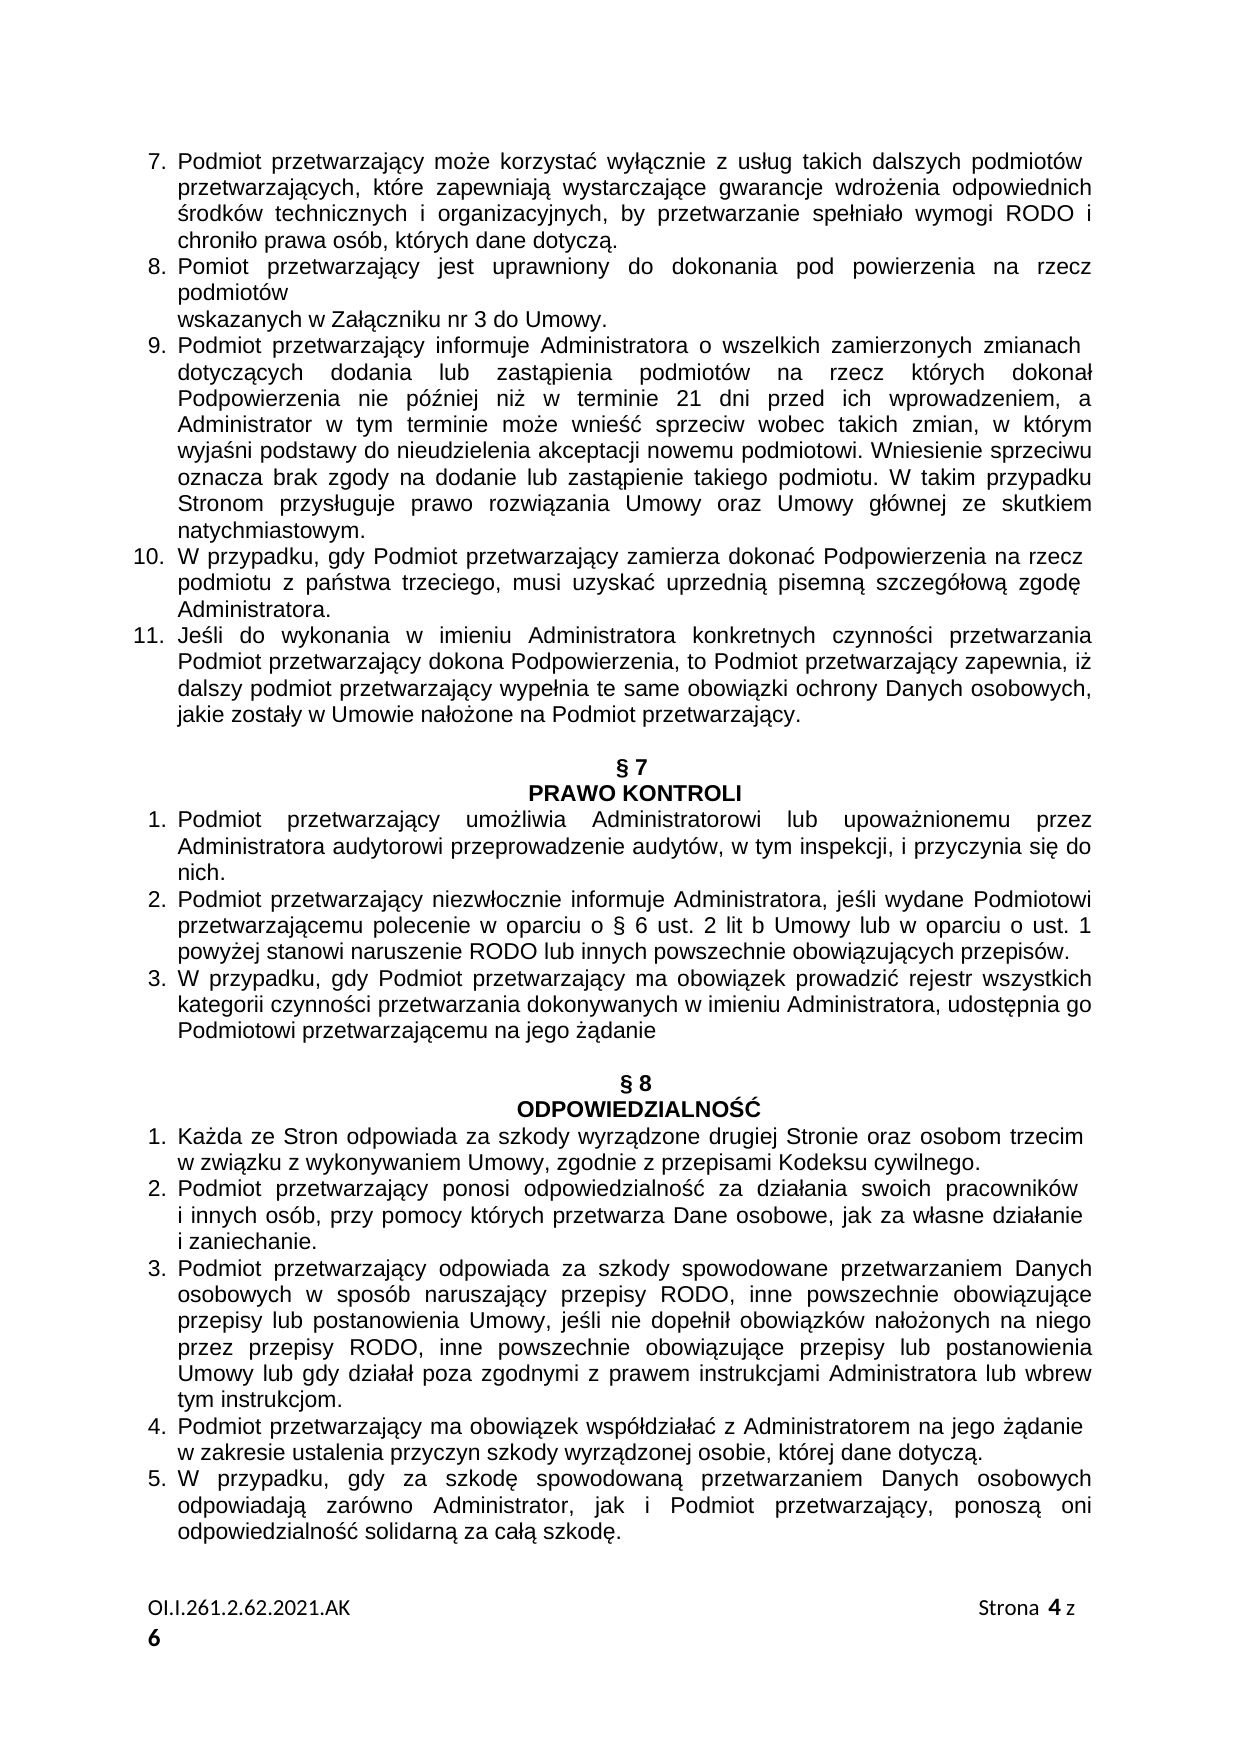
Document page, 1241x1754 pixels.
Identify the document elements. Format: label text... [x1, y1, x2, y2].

list Podmiot przetwarzający odpowiada za szkody spowodowane przetwarzaniem Danych osobowych w sposób naruszający przepisy RODO, inne powszechnie obowiązujące przepisy lub postanowienia Umowy, jeśli nie dopełnił obowiązków nałożonych na niego przez przepisy RODO, inne powszechnie obowiązujące przepisy lub postanowienia Umowy lub gdy działał poza zgodnymi z prawem instrukcjami Administratora lub wbrew tym instrukcjom. [148, 1254, 1093, 1413]
list Jeśli do wykonania w imieniu Administratora konkretnych czynności przetwarzania Podmiot przetwarzający dokona Podpowierzenia, to Podmiot przetwarzający zapewnia, iż dalszy podmiot przetwarzający wypełnia te same obowiązki ochrony Danych osobowych, jakie zostały w Umowie nałożone na Podmiot przetwarzający. [133, 622, 1093, 727]
list Podmiot przetwarzający ponosi odpowiedzialność za działania swoich pracowników i innych osób, przy pomocy których przetwarza Dane osobowe, jak za własne działanie i zaniechanie. [148, 1175, 1093, 1254]
list Podmiot przetwarzający umożliwia Administratorowi lub upoważnionemu przez Administratora audytorowi przeprowadzenie audytów, w tym inspekcji, i przyczynia się do nich. [148, 806, 1093, 886]
list Podmiot przetwarzający może korzystać wyłącznie z usług takich dalszych podmiotów przetwarzających, które zapewniają wystarczające gwarancje wdrożenia odpowiednich środków technicznych i organizacyjnych, by przetwarzanie spełniało wymogi RODO i chroniło prawa osób, których dane dotyczą. [148, 148, 1093, 253]
list Każda ze Stron odpowiada za szkody wyrządzone drugiej Stronie oraz osobom trzecim w związku z wykonywaniem Umowy, zgodnie z przepisami Kodeksu cywilnego. [148, 1123, 1093, 1175]
list Podmiot przetwarzający informuje Administratora o wszelkich zamierzonych zmianach dotyczących dodania lub zastąpienia podmiotów na rzecz których dokonał Podpowierzenia nie później niż w terminie 21 dni przed ich wprowadzeniem, a Administrator w tym terminie może wnieść sprzeciw wobec takich zmian, w którym wyjaśni podstawy do nieudzielenia akceptacji nowemu podmiotowi. Wniesienie sprzeciwu oznacza brak zgody na dodanie lub zastąpienie takiego podmiotu. W takim przypadku Stronom przysługuje prawo rozwiązania Umowy oraz Umowy głównej ze skutkiem natychmiastowym. [148, 332, 1093, 543]
list W przypadku, gdy Podmiot przetwarzający ma obowiązek prowadzić rejestr wszystkich kategorii czynności przetwarzania dokonywanych w imieniu Administratora, udostępnia go Podmiotowi przetwarzającemu na jego żądanie [148, 964, 1093, 1044]
list § 7 PRAWO KONTROLI [177, 727, 1093, 806]
list Podmiot przetwarzający ma obowiązek współdziałać z Administratorem na jego żądanie w zakresie ustalenia przyczyn szkody wyrządzonej osobie, której dane dotyczą. [148, 1413, 1093, 1465]
text § 8 ODPOWIEDZIALNOŚĆ [185, 1044, 1093, 1123]
list Podmiot przetwarzający niezwłocznie informuje Administratora, jeśli wydane Podmiotowi przetwarzającemu polecenie w oparciu o § 6 ust. 2 lit b Umowy lub w oparciu o ust. 1 powyżej stanowi naruszenie RODO lub innych powszechnie obowiązujących przepisów. [148, 886, 1093, 964]
list W przypadku, gdy za szkodę spowodowaną przetwarzaniem Danych osobowych odpowiadają zarówno Administrator, jak i Podmiot przetwarzający, ponoszą oni odpowiedzialność solidarną za całą szkodę. [148, 1465, 1093, 1544]
list Pomiot przetwarzający jest uprawniony do dokonania pod powierzenia na rzecz podmiotów wskazanych w Załączniku nr 3 do Umowy. [148, 253, 1093, 332]
list W przypadku, gdy Podmiot przetwarzający zamierza dokonać Podpowierzenia na rzecz podmiotu z państwa trzeciego, musi uzyskać uprzednią pisemną szczegółową zgodę Administratora. [133, 543, 1093, 622]
